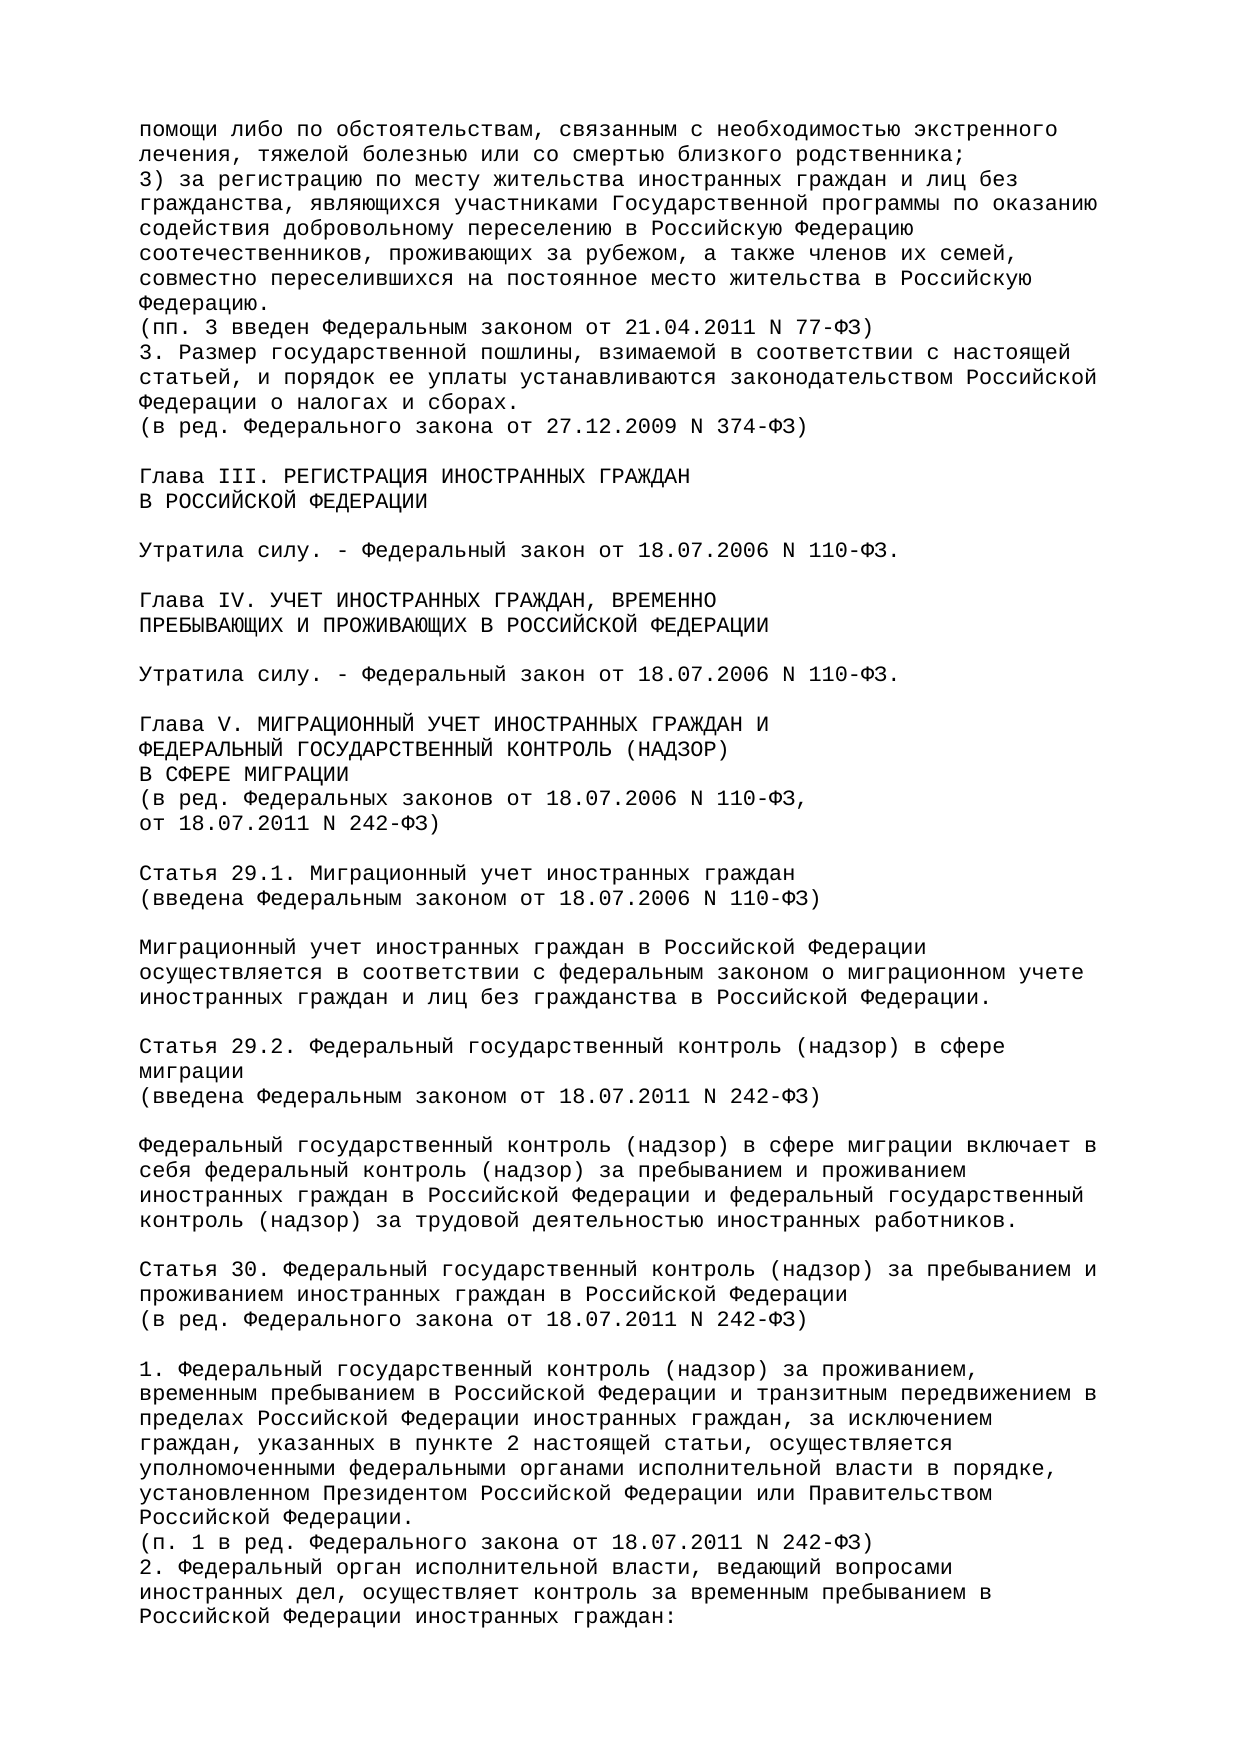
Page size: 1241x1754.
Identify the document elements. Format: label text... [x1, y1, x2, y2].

text (п. 1 в ред. Федерального закона от 18.07.2011 N 242-ФЗ) [139, 1531, 1101, 1556]
text 3) за регистрацию по месту жительства иностранных граждан и лиц без гражданства, являющихся участниками Государственной программы по оказанию содействия добровольному переселению в Российскую Федерацию соотечественников, проживающих за рубежом, а также членов их семей, совместно переселившихся на постоянное место жительства в Российскую Федерацию. [139, 168, 1101, 316]
text ФЕДЕРАЛЬНЫЙ ГОСУДАРСТВЕННЫЙ КОНТРОЛЬ (НАДЗОР) [139, 738, 1101, 763]
text Глава III. РЕГИСТРАЦИЯ ИНОСТРАННЫХ ГРАЖДАН [139, 465, 1101, 490]
text Миграционный учет иностранных граждан в Российской Федерации осуществляется в соответствии с федеральным законом о миграционном учете иностранных граждан и лиц без гражданства в Российской Федерации. [139, 936, 1101, 1011]
text (введена Федеральным законом от 18.07.2006 N 110-ФЗ) [139, 887, 1101, 911]
text (в ред. Федерального закона от 18.07.2011 N 242-ФЗ) [139, 1308, 1101, 1333]
text Утратила силу. - Федеральный закон от 18.07.2006 N 110-ФЗ. [139, 539, 1101, 564]
text 2. Федеральный орган исполнительной власти, ведающий вопросами иностранных дел, осуществляет контроль за временным пребыванием в Российской Федерации иностранных граждан: [139, 1556, 1101, 1630]
text (пп. 3 введен Федеральным законом от 21.04.2011 N 77-ФЗ) [139, 316, 1101, 341]
text (введена Федеральным законом от 18.07.2011 N 242-ФЗ) [139, 1085, 1101, 1110]
text (в ред. Федерального закона от 27.12.2009 N 374-ФЗ) [139, 416, 1101, 440]
text ПРЕБЫВАЮЩИХ И ПРОЖИВАЮЩИХ В РОССИЙСКОЙ ФЕДЕРАЦИИ [139, 614, 1101, 639]
text В СФЕРЕ МИГРАЦИИ [139, 763, 1101, 787]
text Глава V. МИГРАЦИОННЫЙ УЧЕТ ИНОСТРАННЫХ ГРАЖДАН И [139, 713, 1101, 738]
text Статья 29.2. Федеральный государственный контроль (надзор) в сфере миграции [139, 1035, 1101, 1085]
text Глава IV. УЧЕТ ИНОСТРАННЫХ ГРАЖДАН, ВРЕМЕННО [139, 589, 1101, 614]
text Статья 30. Федеральный государственный контроль (надзор) за пребыванием и проживанием иностранных граждан в Российской Федерации [139, 1258, 1101, 1308]
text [139, 118, 1101, 168]
text 3. Размер государственной пошлины, взимаемой в соответствии с настоящей статьей, и порядок ее уплаты устанавливаются законодательством Российской Федерации о налогах и сборах. [139, 341, 1101, 416]
text Статья 29.1. Миграционный учет иностранных граждан [139, 862, 1101, 887]
text 1. Федеральный государственный контроль (надзор) за проживанием, временным пребыванием в Российской Федерации и транзитным передвижением в пределах Российской Федерации иностранных граждан, за исключением граждан, указанных в пункте 2 настоящей статьи, осуществляется уполномоченными федеральными органами исполнительной власти в порядке, установленном Президентом Российской Федерации или Правительством Российской Федерации. [139, 1358, 1101, 1531]
text В РОССИЙСКОЙ ФЕДЕРАЦИИ [139, 490, 1101, 515]
text от 18.07.2011 N 242-ФЗ) [139, 812, 1101, 837]
text (в ред. Федеральных законов от 18.07.2006 N 110-ФЗ, [139, 787, 1101, 812]
text Федеральный государственный контроль (надзор) в сфере миграции включает в себя федеральный контроль (надзор) за пребыванием и проживанием иностранных граждан в Российской Федерации и федеральный государственный контроль (надзор) за трудовой деятельностью иностранных работников. [139, 1134, 1101, 1234]
text Утратила силу. - Федеральный закон от 18.07.2006 N 110-ФЗ. [139, 663, 1101, 688]
